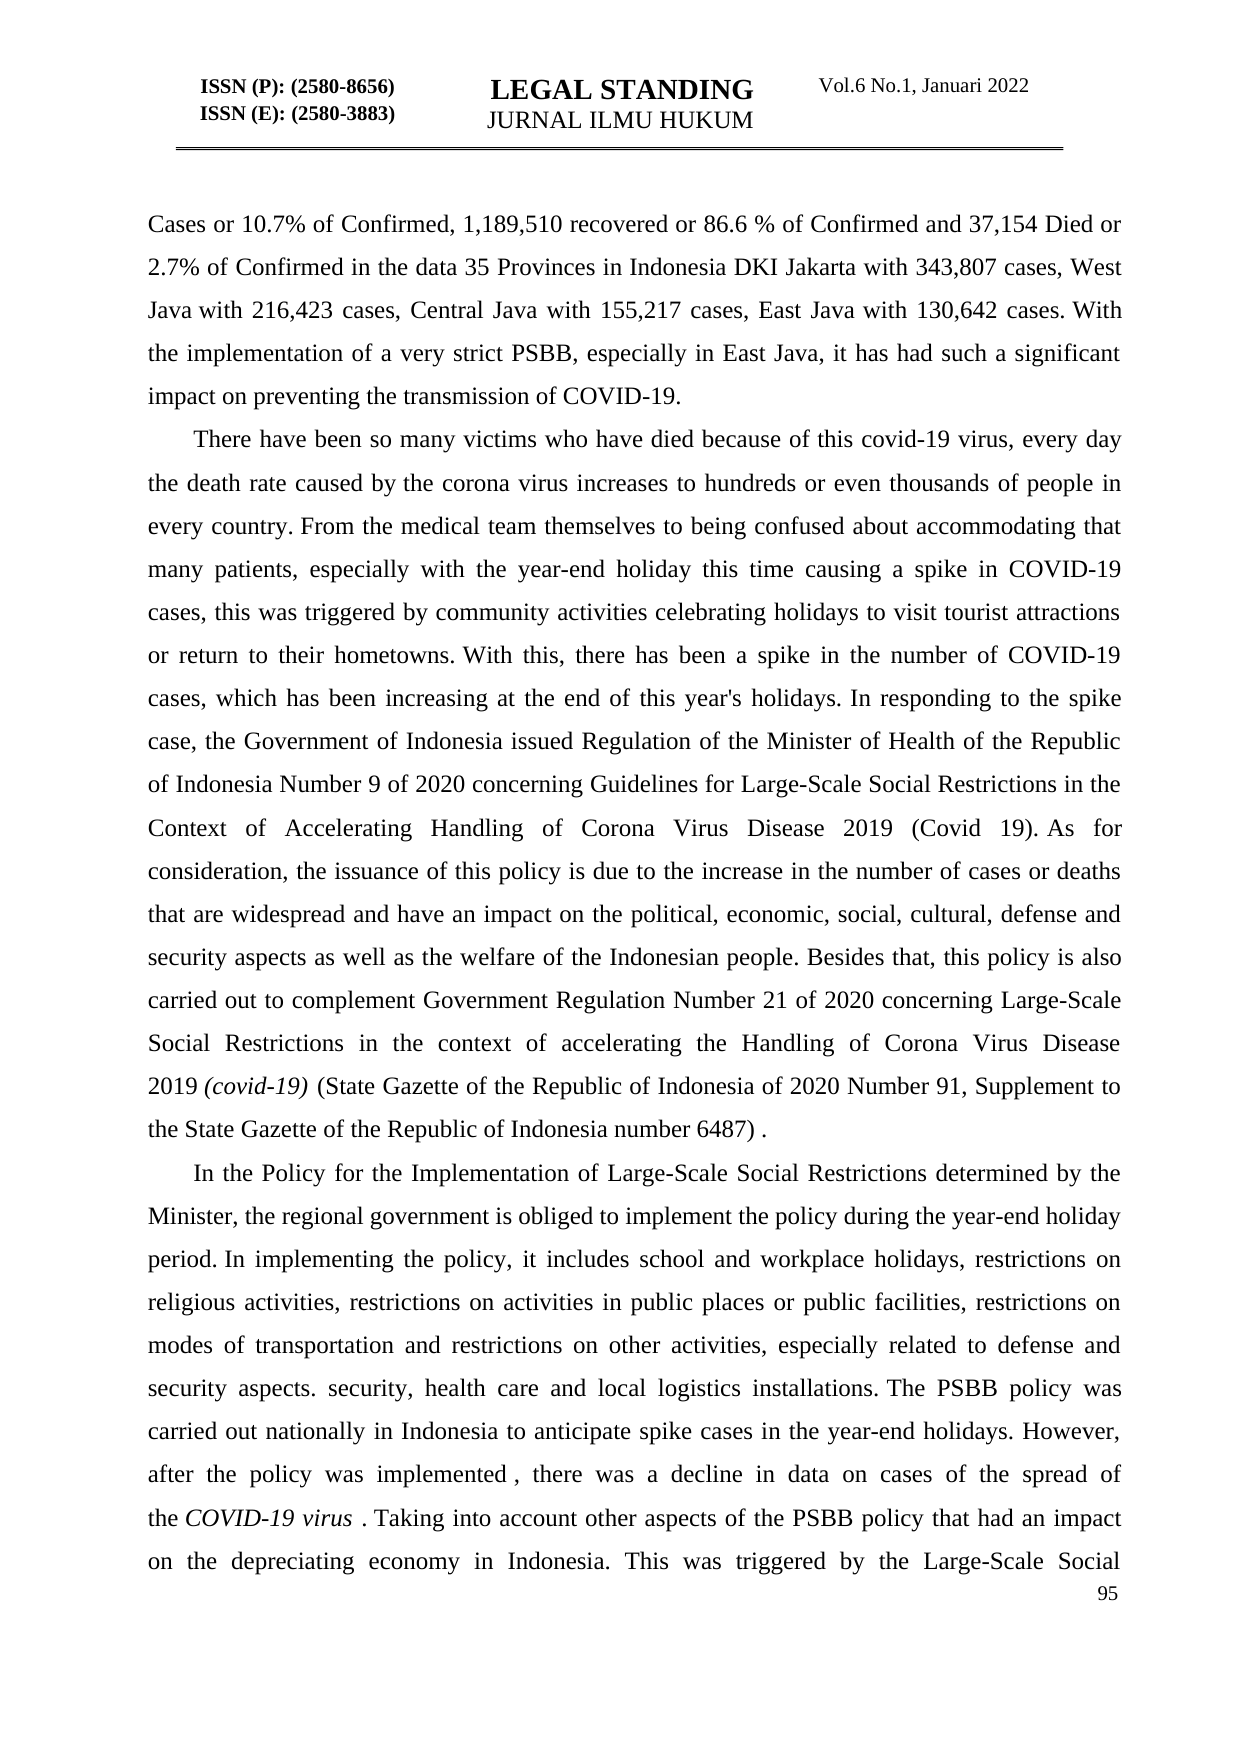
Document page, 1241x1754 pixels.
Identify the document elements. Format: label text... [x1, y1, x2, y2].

text There have been so many victims who have died because of this covid-19 virus, every day the death rate caused by the corona virus increases to hundreds or even thousands of people in every country. From the medical team themselves to being confused about accommodating that many patients, especially with the year-end holiday this time causing a spike in COVID-19 cases, this was triggered by community activities celebrating holidays to visit tourist attractions or return to their hometowns. With this, there has been a spike in the number of COVID-19 cases, which has been increasing at the end of this year's holidays. In responding to the spike case, the Government of Indonesia issued Regulation of the Minister of Health of the Republic of Indonesia Number 9 of 2020 concerning Guidelines for Large-Scale Social Restrictions in the Context of Accelerating Handling of Corona Virus Disease 2019 (Covid 19). As for consideration, the issuance of this policy is due to the increase in the number of cases or deaths that are widespread and have an impact on the political, economic, social, cultural, defense and security aspects as well as the welfare of the Indonesian people. Besides that, this policy is also carried out to complement Government Regulation Number 21 of 2020 concerning Large-Scale Social Restrictions in the context of accelerating the Handling of Corona Virus Disease 2019 (covid-19) (State Gazette of the Republic of Indonesia of 2020 Number 91, Supplement to the State Gazette of the Republic of Indonesia number 6487) . [148, 424, 1122, 1143]
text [148, 1158, 1122, 1574]
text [148, 209, 1122, 410]
